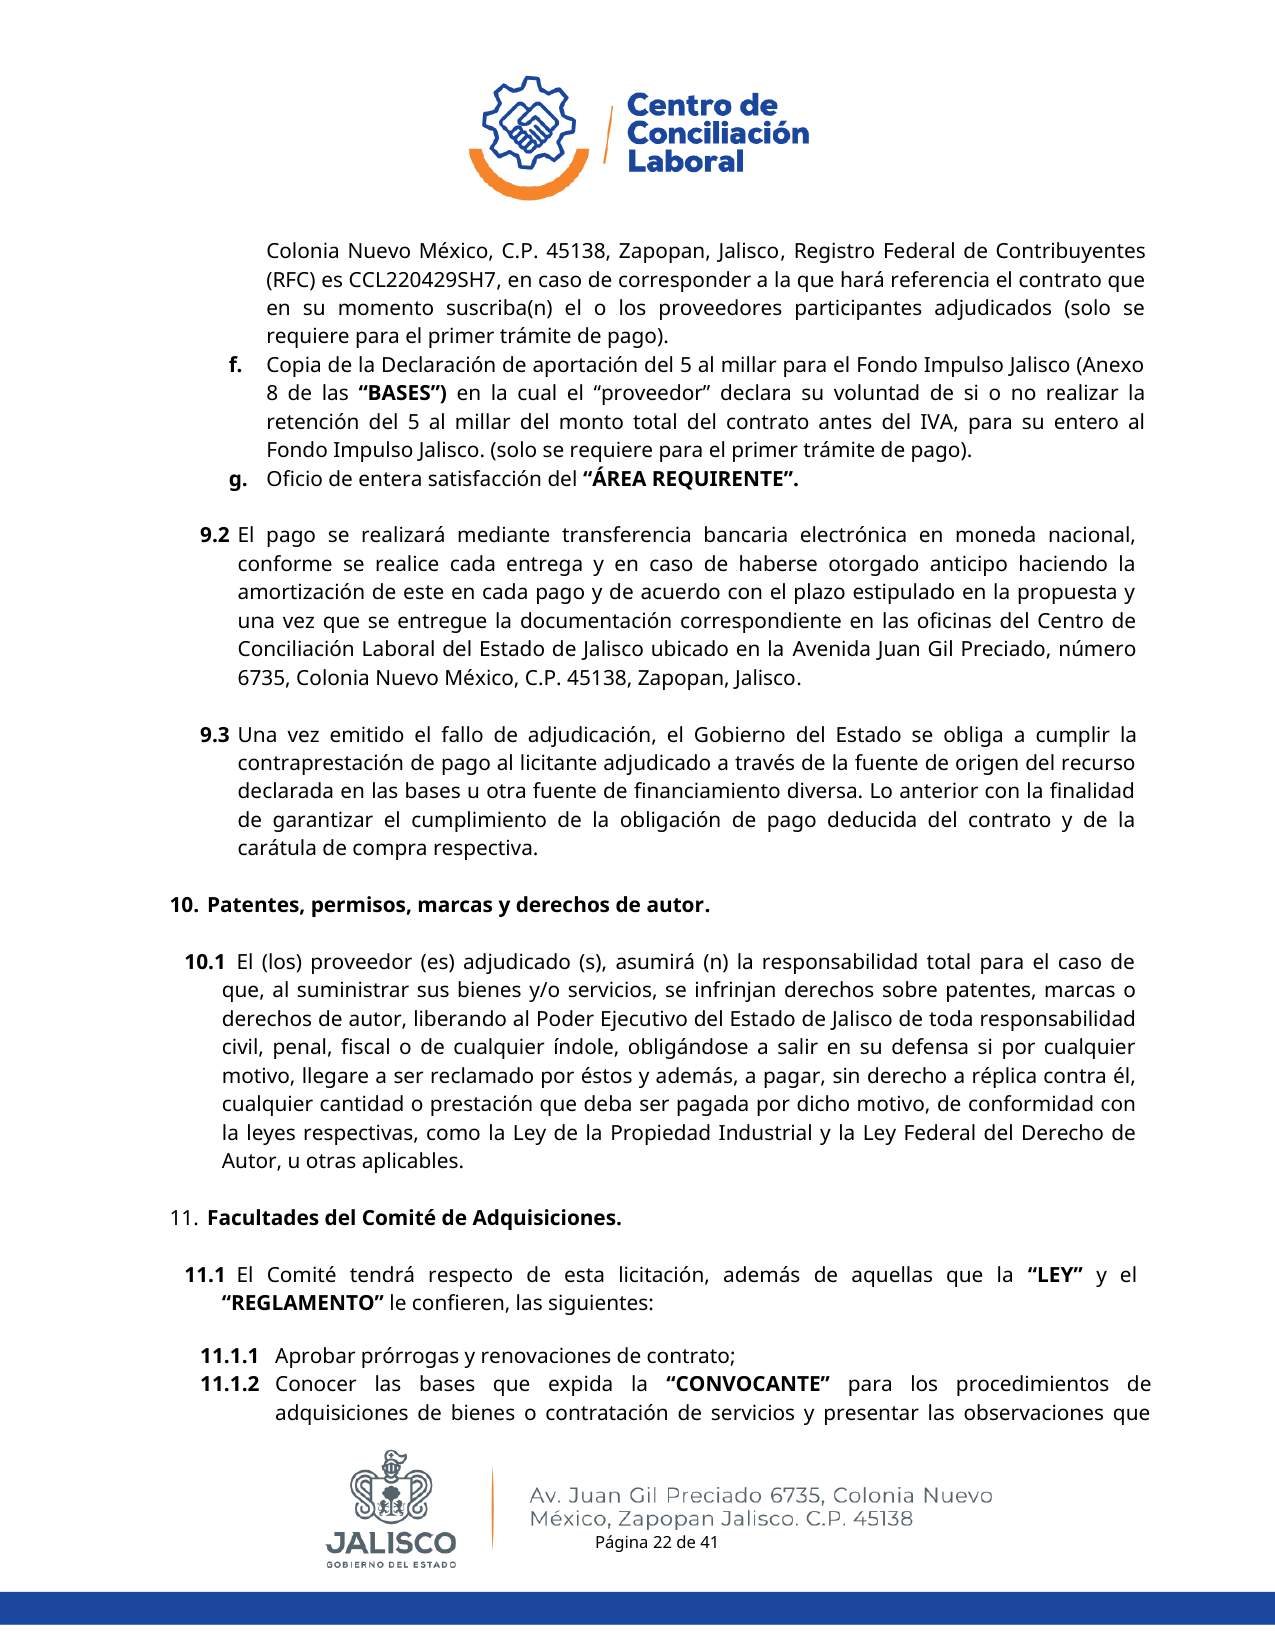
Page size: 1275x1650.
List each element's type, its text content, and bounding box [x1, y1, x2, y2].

list Oficio de entera satisfacción del “ÁREA REQUIRENTE”. [228, 464, 1146, 492]
list El Comité tendrá respecto de esta licitación, además de aquellas que la “LEY” y el “REGLAMENTO” le confieren, las siguientes: [184, 1260, 1137, 1317]
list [200, 1369, 1152, 1426]
list Una vez emitido el fallo de adjudicación, el Gobierno del Estado se obliga a cumplir la contraprestación de pago al licitante adjudicado a través de la fuente de origen del recurso declarada en las bases u otra fuente de financiamiento diversa. Lo anterior con la finalidad de garantizar el cumplimiento de la obligación de pago deducida del contrato y de la carátula de compra respectiva. [200, 720, 1137, 862]
subtitle Patentes, permisos, marcas y derechos de autor. [169, 890, 1146, 919]
list El (los) proveedor (es) adjudicado (s), asumirá (n) la responsabilidad total para el caso de que, al suministrar sus bienes y/o servicios, se infrinjan derechos sobre patentes, marcas o derechos de autor, liberando al Poder Ejecutivo del Estado de Jalisco de toda responsabilidad civil, penal, fiscal o de cualquier índole, obligándose a salir en su defensa si por cualquier motivo, llegare a ser reclamado por éstos y además, a pagar, sin derecho a réplica contra él, cualquier cantidad o prestación que deba ser pagada por dicho motivo, de conformidad con la leyes respectivas, como la Ley de la Propiedad Industrial y la Ley Federal del Derecho de Autor, u otras aplicables. [184, 947, 1137, 1175]
picture [0, 3, 1275, 1650]
list El pago se realizará mediante transferencia bancaria electrónica en moneda nacional, conforme se realice cada entrega y en caso de haberse otorgado anticipo haciendo la amortización de este en cada pago y de acuerdo con el plazo estipulado en la propuesta y una vez que se entregue la documentación correspondiente en las oficinas del Centro de Conciliación Laboral del Estado de Jalisco ubicado en la Avenida Juan Gil Preciado, número 6735, Colonia Nuevo México, C.P. 45138, Zapopan, Jalisco. [200, 521, 1137, 691]
list Aprobar prórrogas y renovaciones de contrato; [200, 1341, 1152, 1369]
list Copia de la Declaración de aportación del 5 al millar para el Fondo Impulso Jalisco (Anexo 8 de las “BASES”) en la cual el “proveedor” declara su voluntad de si o no realizar la retención del 5 al millar del monto total del contrato antes del IVA, para su entero al Fondo Impulso Jalisco. (solo se requiere para el primer trámite de pago). [228, 350, 1146, 464]
subtitle Facultades del Comité de Adquisiciones. [169, 1203, 1146, 1232]
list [228, 236, 1146, 350]
